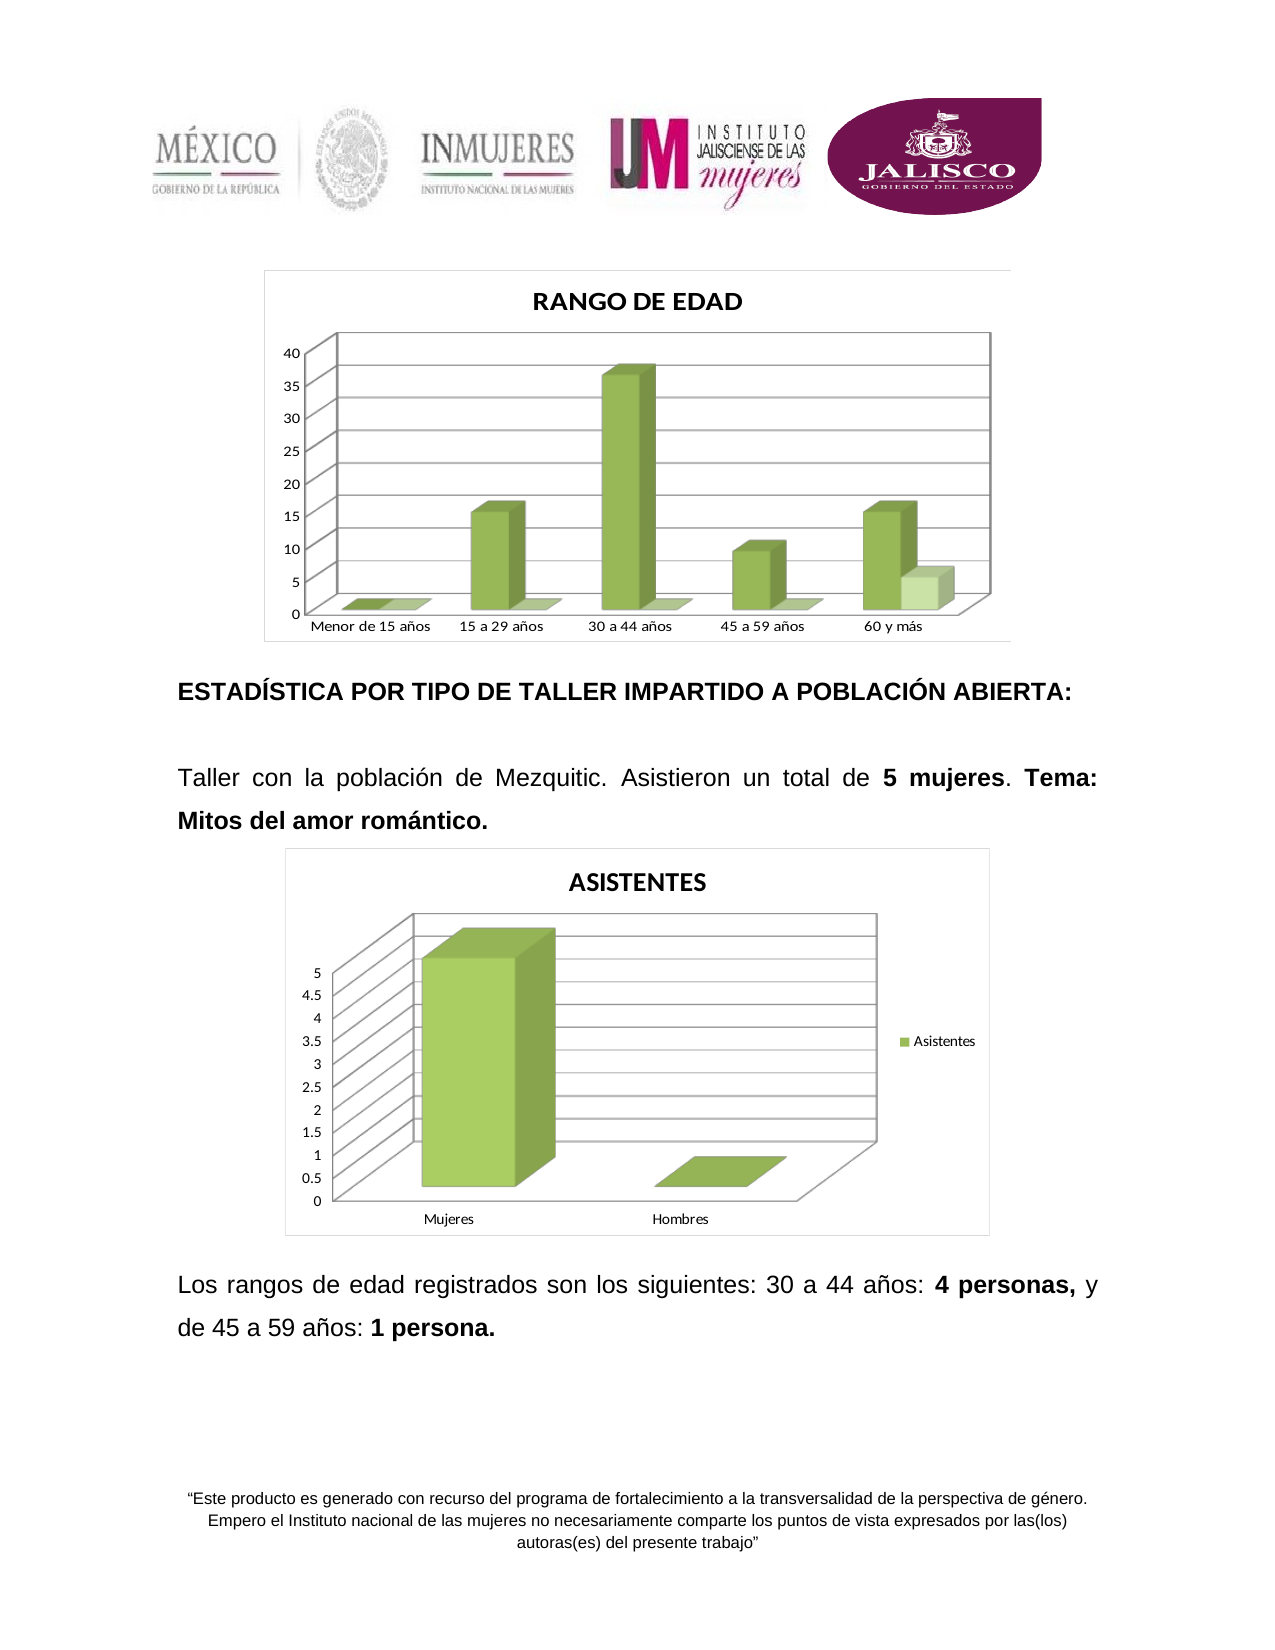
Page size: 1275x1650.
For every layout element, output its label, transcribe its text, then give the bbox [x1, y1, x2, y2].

picture [152, 98, 1042, 215]
text ESTADÍSTICA POR TIPO DE TALLER IMPARTIDO A POBLACIÓN ABIERTA: [177, 676, 1098, 705]
text Taller con la población de Mezquitic. Asistieron un total de 5 mujeres. Tema: Mitos del amor romántico. [177, 763, 1098, 834]
text Los rangos de edad registrados son los siguientes: 30 a 44 años: 4 personas, y de 45 a 59 años: 1 persona. [177, 1270, 1098, 1342]
